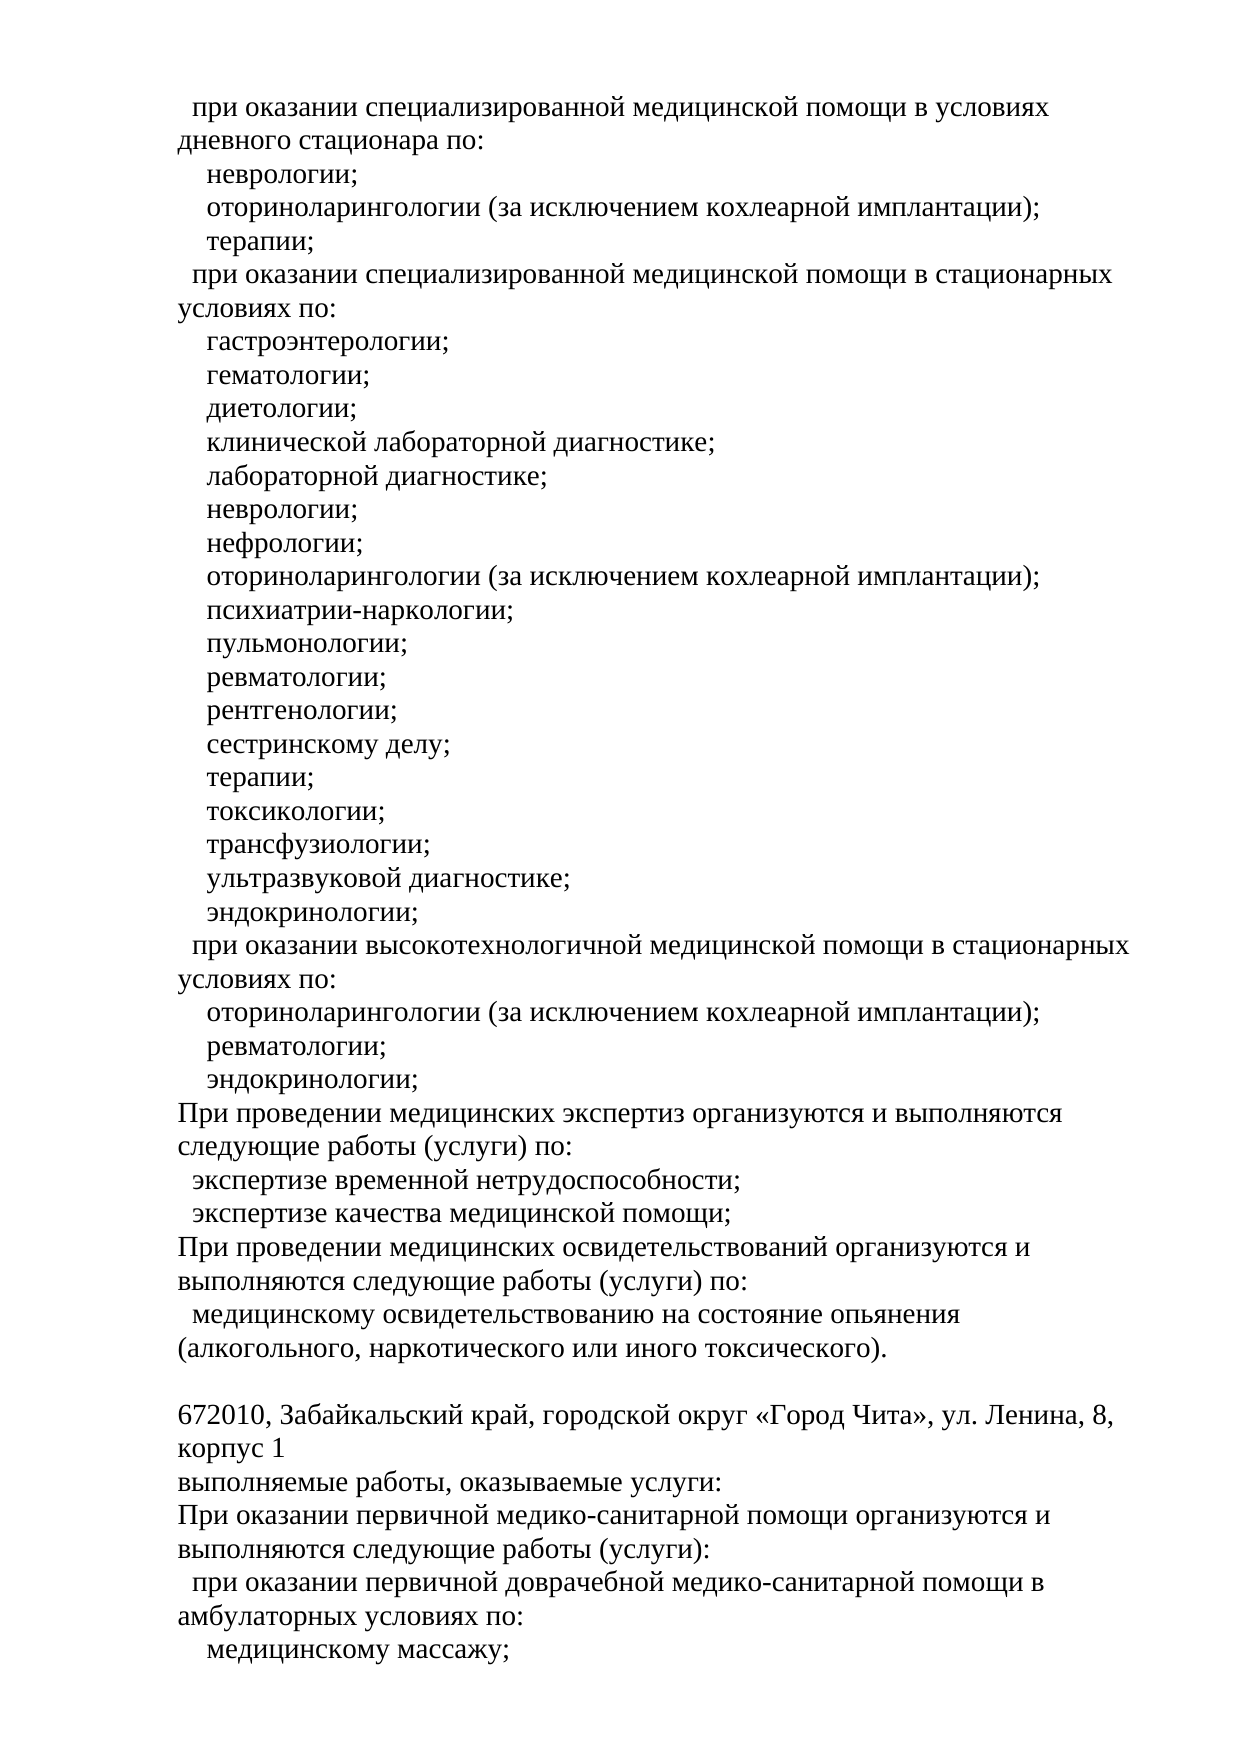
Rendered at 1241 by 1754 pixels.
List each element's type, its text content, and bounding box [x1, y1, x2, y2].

text гематологии; [177, 357, 1152, 391]
text медицинскому массажу; [177, 1632, 1152, 1665]
text 672010, Забайкальский край, городской округ «Город Чита», ул. Ленина, 8, корпус 1 [177, 1397, 1152, 1464]
text при оказании специализированной медицинской помощи в стационарных условиях по: [177, 256, 1152, 323]
text рентгенологии; [177, 692, 1152, 726]
text при оказании первичной доврачебной медико-санитарной помощи в амбулаторных условиях по: [177, 1564, 1152, 1632]
text эндокринологии; [177, 1061, 1152, 1095]
text неврологии; [177, 491, 1152, 525]
text При проведении медицинских освидетельствований организуются и выполняются следующие работы (услуги) по: [177, 1229, 1152, 1296]
text нефрологии; [177, 525, 1152, 558]
text клинической лабораторной диагностике; [177, 424, 1152, 458]
text При оказании первичной медико-санитарной помощи организуются и выполняются следующие работы (услуги): [177, 1497, 1152, 1564]
text гастроэнтерологии; [177, 323, 1152, 357]
text неврологии; [177, 156, 1152, 189]
text оториноларингологии (за исключением кохлеарной имплантации); [177, 189, 1152, 223]
text ревматологии; [177, 659, 1152, 692]
text диетологии; [177, 391, 1152, 424]
text сестринскому делу; [177, 726, 1152, 759]
text терапии; [177, 759, 1152, 793]
text оториноларингологии (за исключением кохлеарной имплантации); [177, 558, 1152, 592]
text экспертизе временной нетрудоспособности; [177, 1162, 1152, 1196]
text пульмонологии; [177, 625, 1152, 659]
text оториноларингологии (за исключением кохлеарной имплантации); [177, 994, 1152, 1028]
text экспертизе качества медицинской помощи; [177, 1196, 1152, 1229]
text медицинскому освидетельствованию на состояние опьянения (алкогольного, наркотического или иного токсического). [177, 1296, 1152, 1363]
text трансфузиологии; [177, 827, 1152, 860]
text терапии; [177, 223, 1152, 256]
text при оказании высокотехнологичной медицинской помощи в стационарных условиях по: [177, 927, 1152, 994]
text ревматологии; [177, 1028, 1152, 1061]
text при оказании специализированной медицинской помощи в условиях дневного стационара по: [177, 89, 1152, 156]
text выполняемые работы, оказываемые услуги: [177, 1464, 1152, 1497]
text психиатрии-наркологии; [177, 592, 1152, 625]
text эндокринологии; [177, 894, 1152, 927]
text токсикологии; [177, 793, 1152, 827]
text ультразвуковой диагностике; [177, 860, 1152, 894]
text лабораторной диагностике; [177, 458, 1152, 491]
text При проведении медицинских экспертиз организуются и выполняются следующие работы (услуги) по: [177, 1095, 1152, 1162]
